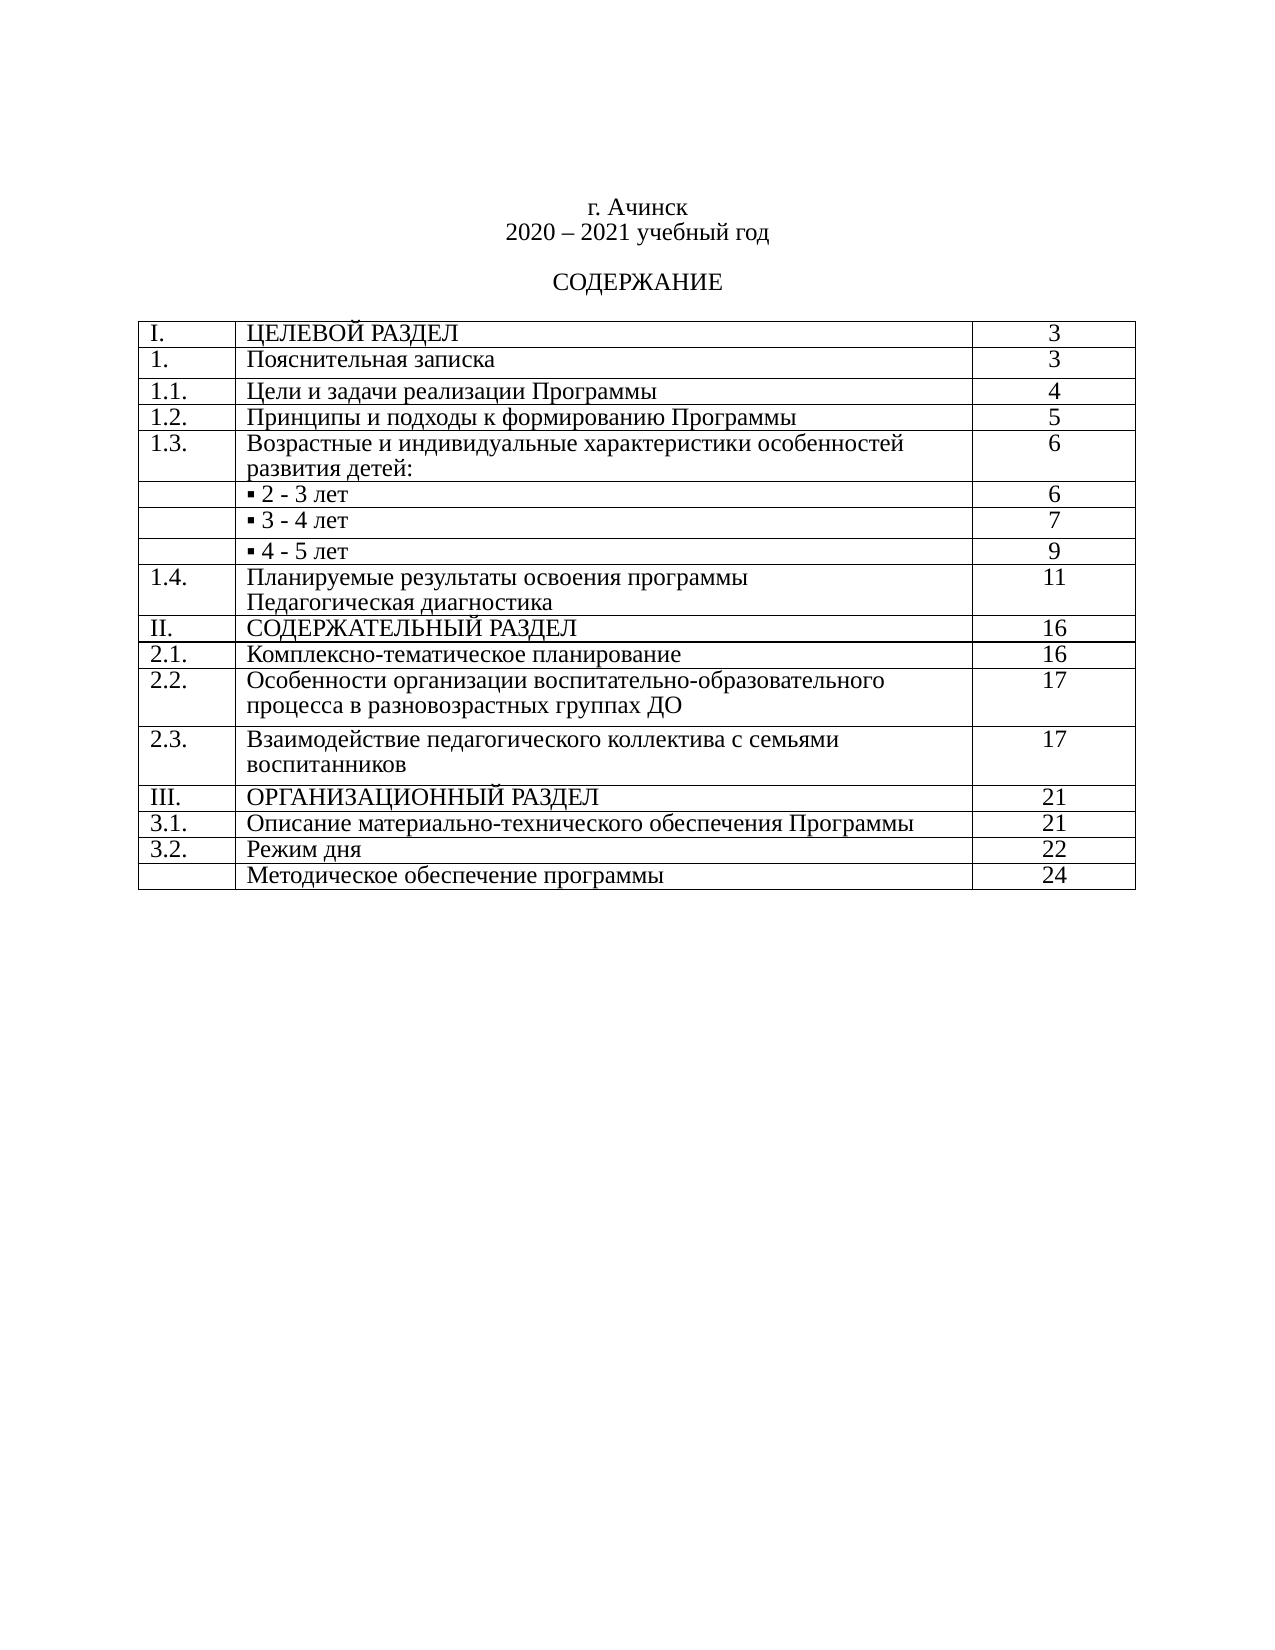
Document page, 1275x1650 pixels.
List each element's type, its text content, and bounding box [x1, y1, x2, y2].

table_cell Комплексно-тематическое планирование [236, 643, 972, 667]
table_cell ▪ 3 - 4 лет [236, 508, 972, 538]
table_cell 3 [973, 348, 1135, 378]
table_cell Принципы и подходы к формированию Программы [236, 405, 972, 430]
table_cell 17 [973, 727, 1135, 784]
table_cell СОДЕРЖАТЕЛЬНЫЙ РАЗДЕЛ [236, 616, 972, 641]
table_cell 2.1. [139, 643, 235, 667]
text 2020 – 2021 учебный год [150, 221, 1125, 246]
table_cell ▪ 4 - 5 лет [236, 539, 972, 564]
table_cell III. [139, 786, 235, 811]
table_cell 2.3. [139, 727, 235, 784]
table_cell ОРГАНИЗАЦИОННЫЙ РАЗДЕЛ [236, 786, 972, 811]
table_cell 5 [973, 405, 1135, 430]
table_cell ▪ 2 - 3 лет [236, 482, 972, 507]
table_cell 3.2. [139, 838, 235, 863]
table_cell Цели и задачи реализации Программы [236, 379, 972, 404]
table_cell 1.1. [139, 379, 235, 404]
table_cell Методическое обеспечение программы [236, 864, 972, 889]
table_cell [139, 508, 235, 538]
table_cell 21 [973, 786, 1135, 811]
table_cell 6 [973, 431, 1135, 481]
table_header ЦЕЛЕВОЙ РАЗДЕЛ [236, 322, 972, 347]
table_cell 9 [973, 539, 1135, 564]
table_cell Описание материально-технического обеспечения Программы [236, 812, 972, 837]
table_cell 16 [973, 643, 1135, 667]
table_cell Пояснительная записка [236, 348, 972, 378]
table_cell Планируемые результаты освоения программы Педагогическая диагностика [236, 565, 972, 615]
table_cell [139, 864, 235, 889]
table_cell 24 [973, 864, 1135, 889]
table_cell 1.3. [139, 431, 235, 481]
table_cell 17 [973, 669, 1135, 726]
table_cell Особенности организации воспитательно-образовательного процесса в разновозрастных группах ДО [236, 669, 972, 726]
table_cell 22 [973, 838, 1135, 863]
table_cell 1.2. [139, 405, 235, 430]
table_cell 4 [973, 379, 1135, 404]
table_cell 11 [973, 565, 1135, 615]
table_cell 21 [973, 812, 1135, 837]
table_cell 16 [973, 616, 1135, 641]
table_header I. [139, 322, 235, 347]
table_cell [139, 539, 235, 564]
table_cell Режим дня [236, 838, 972, 863]
table_cell Возрастные и индивидуальные характеристики особенностей развития детей: [236, 431, 972, 481]
table_header 3 [973, 322, 1135, 347]
text СОДЕРЖАНИЕ [150, 271, 1125, 296]
table_cell 2.2. [139, 669, 235, 726]
table_cell [139, 482, 235, 507]
text г. Ачинск [150, 196, 1125, 221]
table_cell 7 [973, 508, 1135, 538]
table_cell II. [139, 616, 235, 641]
table_cell 6 [973, 482, 1135, 507]
table_cell 3.1. [139, 812, 235, 837]
table_cell 1.4. [139, 565, 235, 615]
table_cell Взаимодействие педагогического коллектива с семьями воспитанников [236, 727, 972, 784]
table_cell 1. [139, 348, 235, 378]
